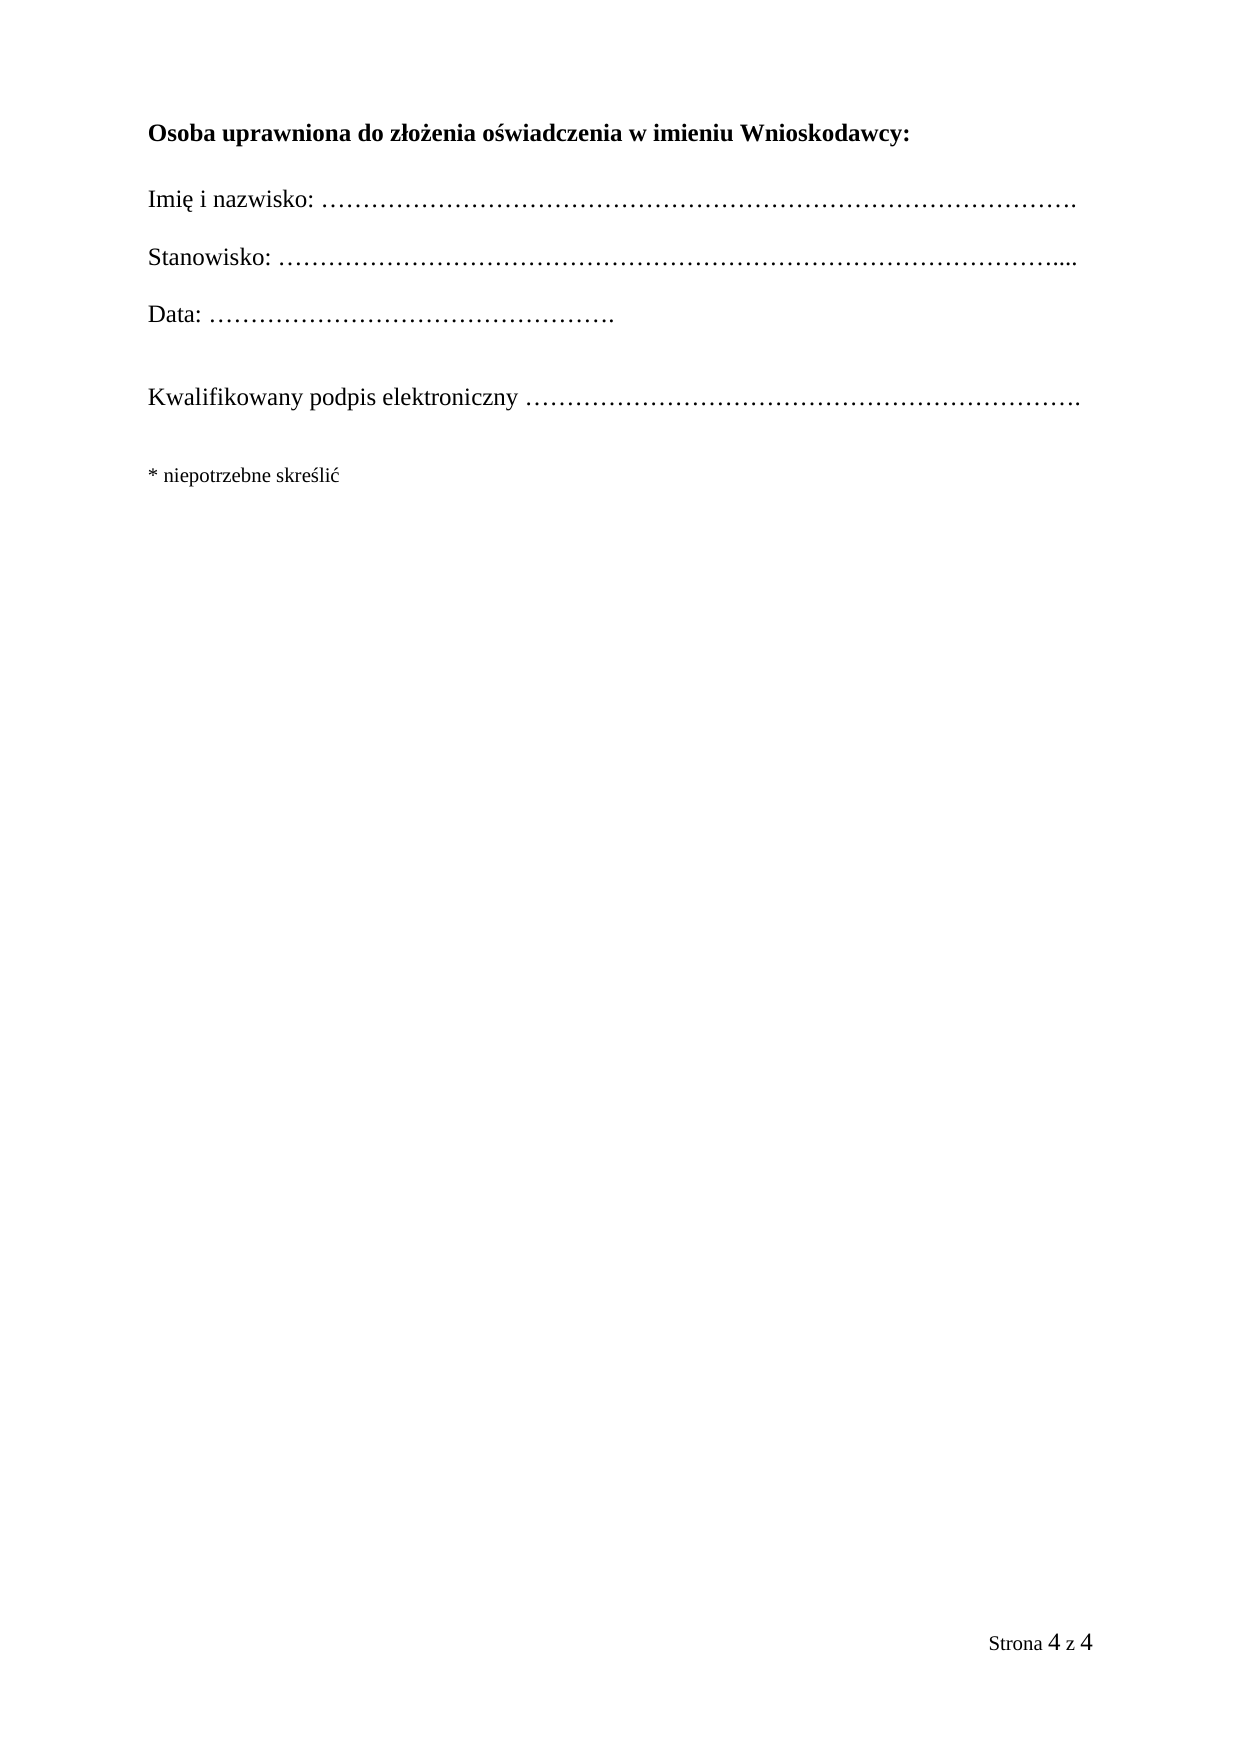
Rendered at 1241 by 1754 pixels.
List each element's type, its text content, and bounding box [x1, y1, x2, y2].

text * niepotrzebne skreślić [148, 463, 1092, 487]
text Osoba uprawniona do złożenia oświadczenia w imieniu Wnioskodawcy: [148, 118, 1092, 147]
text Data: …………………………………………. [148, 299, 1092, 328]
text Kwalifikowany podpis elektroniczny …………………………………………………………. [148, 382, 1092, 411]
text Stanowisko: ………………………………………………………………………………….... [148, 242, 1092, 271]
text Imię i nazwisko: ………………………………………………………………………………. [148, 184, 1092, 213]
